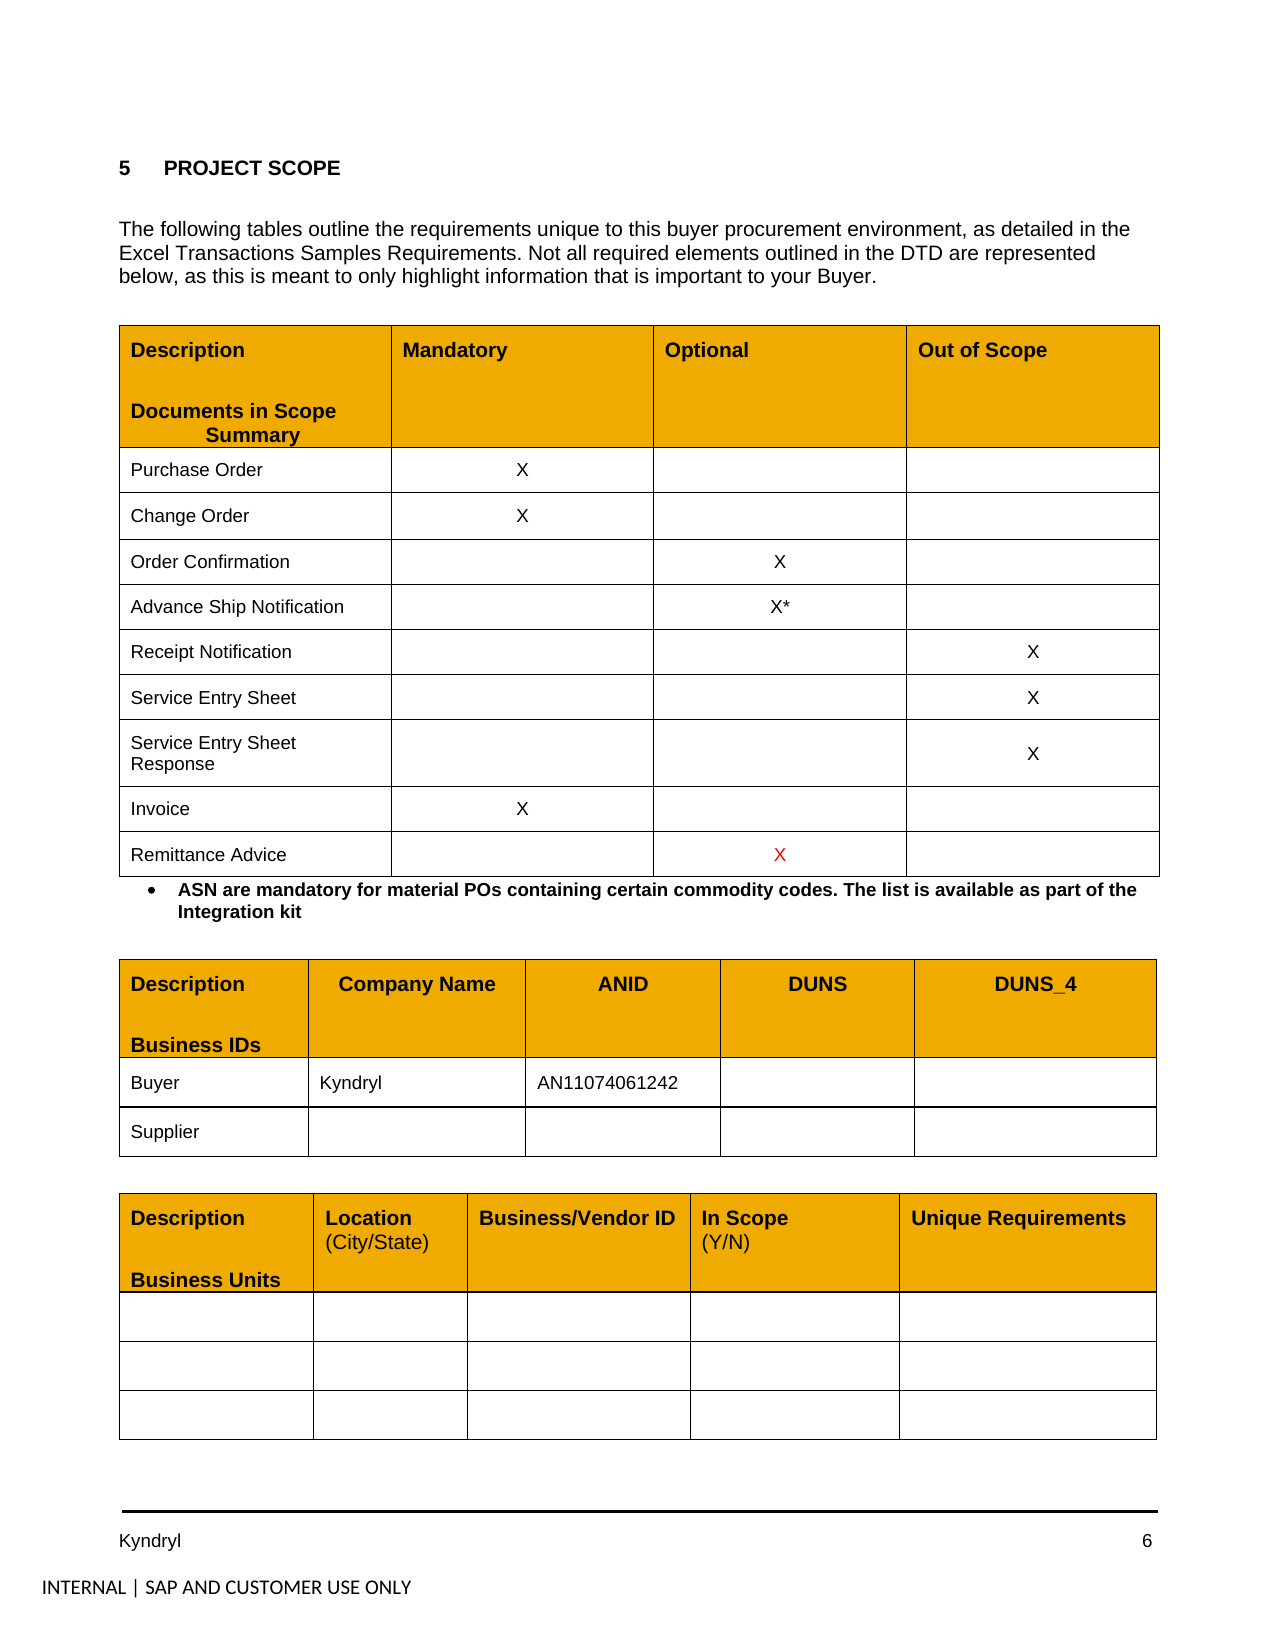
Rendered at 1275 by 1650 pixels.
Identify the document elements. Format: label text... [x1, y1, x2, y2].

table_cell X [907, 630, 1159, 674]
table_cell [392, 585, 653, 629]
table_header Business/Vendor ID [468, 1194, 690, 1291]
table_header ANID [526, 960, 720, 1057]
table_cell [907, 832, 1159, 876]
table_cell [654, 720, 906, 786]
table_cell [392, 540, 653, 584]
table_cell Purchase Order [120, 448, 391, 492]
table_cell Receipt Notification [120, 630, 391, 674]
table_cell Change Order [120, 493, 391, 539]
table_cell [721, 1108, 914, 1156]
table_cell Service Entry Sheet [120, 675, 391, 719]
table_cell X [654, 832, 906, 876]
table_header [120, 1194, 313, 1291]
table_cell [691, 1391, 899, 1439]
table_cell Advance Ship Notification [120, 585, 391, 629]
table_cell Buyer [120, 1058, 308, 1106]
table_cell Remittance Advice [120, 832, 391, 876]
table_cell [900, 1391, 1156, 1439]
table_cell [314, 1293, 467, 1341]
table_cell Kyndryl [309, 1058, 525, 1106]
table_cell [907, 448, 1159, 492]
text The following tables outline the requirements unique to this buyer procurement environment, as detailed in the Excel Transactions Samples Requirements. Not all required elements outlined in the DTD are represented below, as this is meant to only highlight information that is important to your Buyer. [118, 216, 1156, 288]
table_header In Scope (Y/N) [691, 1194, 899, 1291]
table_cell [721, 1058, 914, 1106]
table_header DUNS [721, 960, 914, 1057]
table_cell [654, 675, 906, 719]
table_header Optional [654, 326, 906, 447]
table_cell [907, 493, 1159, 539]
table_cell [907, 787, 1159, 831]
table_cell X* [654, 585, 906, 629]
table_cell [120, 1293, 313, 1341]
table_cell Order Confirmation [120, 540, 391, 584]
table_cell [900, 1342, 1156, 1390]
table_cell AN11074061242 [526, 1058, 720, 1106]
table_header Unique Requirements [900, 1194, 1156, 1291]
table_header Company Name [309, 960, 525, 1057]
table_cell [654, 630, 906, 674]
table_cell X [392, 493, 653, 539]
table_cell [526, 1108, 720, 1156]
table_cell [915, 1108, 1156, 1156]
table_cell [468, 1391, 690, 1439]
table_cell Invoice [120, 787, 391, 831]
table_cell [654, 493, 906, 539]
table_header Description Business IDs [120, 960, 308, 1057]
table_cell [907, 585, 1159, 629]
text ASN are mandatory for material POs containing certain commodity codes. The list is available as part of the Integration kit [148, 879, 1156, 922]
table_cell X [392, 787, 653, 831]
table_header Mandatory [392, 326, 653, 447]
table_cell Service Entry Sheet Response [120, 720, 391, 786]
table_cell [468, 1342, 690, 1390]
table_cell [907, 540, 1159, 584]
table_cell [691, 1342, 899, 1390]
table_cell [314, 1342, 467, 1390]
table_cell [900, 1293, 1156, 1341]
table_cell Supplier [120, 1108, 308, 1156]
table_cell [691, 1293, 899, 1341]
table_header DUNS_4 [915, 960, 1156, 1057]
table_cell [392, 832, 653, 876]
table_cell [392, 630, 653, 674]
table_cell [654, 787, 906, 831]
table_cell [309, 1108, 525, 1156]
table_cell X [654, 540, 906, 584]
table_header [314, 1194, 467, 1291]
table_cell [120, 1342, 313, 1390]
table_cell X [392, 448, 653, 492]
table_cell [915, 1058, 1156, 1106]
table_cell X [907, 720, 1159, 786]
table_cell [314, 1391, 467, 1439]
table_cell [654, 448, 906, 492]
subtitle Project Scope [118, 156, 1156, 180]
table_cell [120, 1391, 313, 1439]
table_cell [392, 720, 653, 786]
table_cell [468, 1293, 690, 1341]
table_header Out of Scope [907, 326, 1159, 447]
table_header Description Documents in Scope Summary [120, 326, 391, 447]
table_cell X [907, 675, 1159, 719]
table_cell [392, 675, 653, 719]
